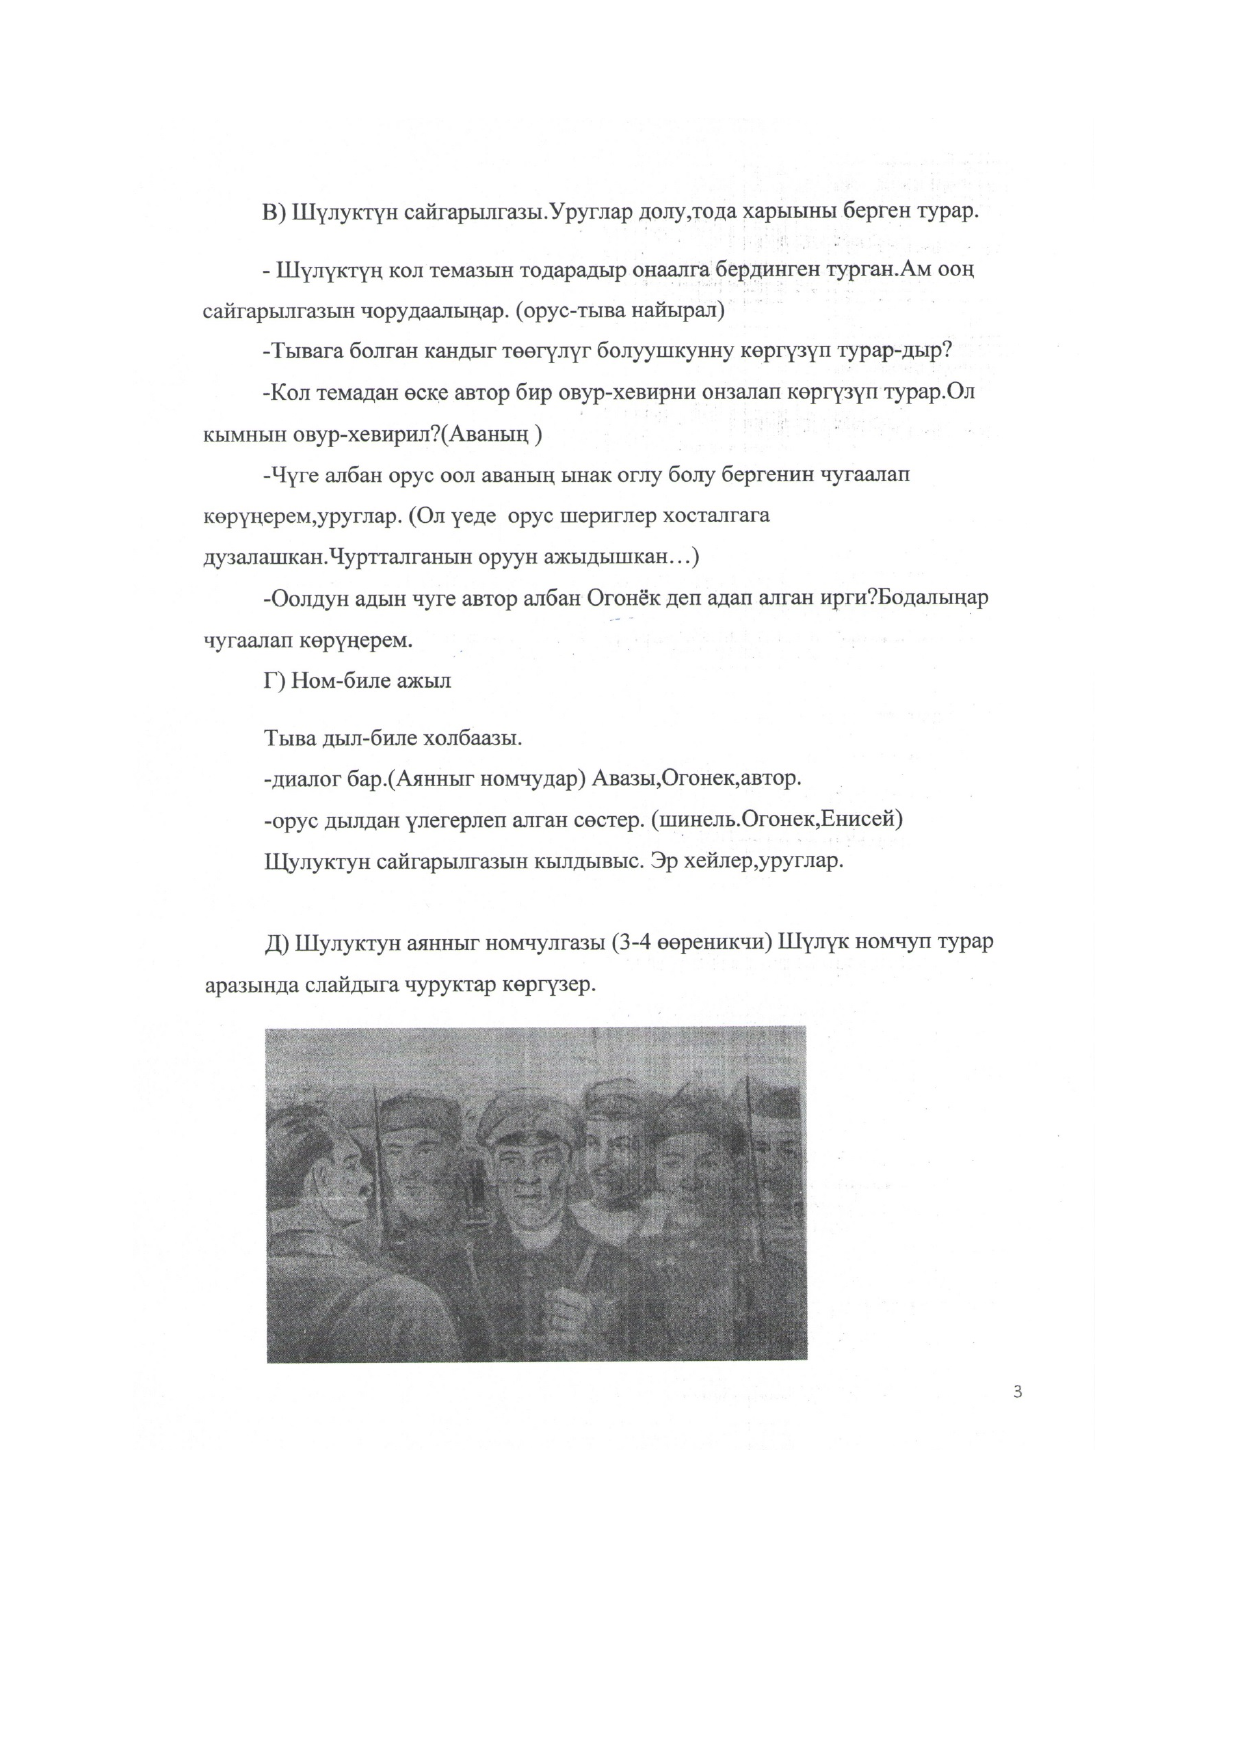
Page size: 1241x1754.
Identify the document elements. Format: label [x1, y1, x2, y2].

picture [132, 118, 1095, 1450]
